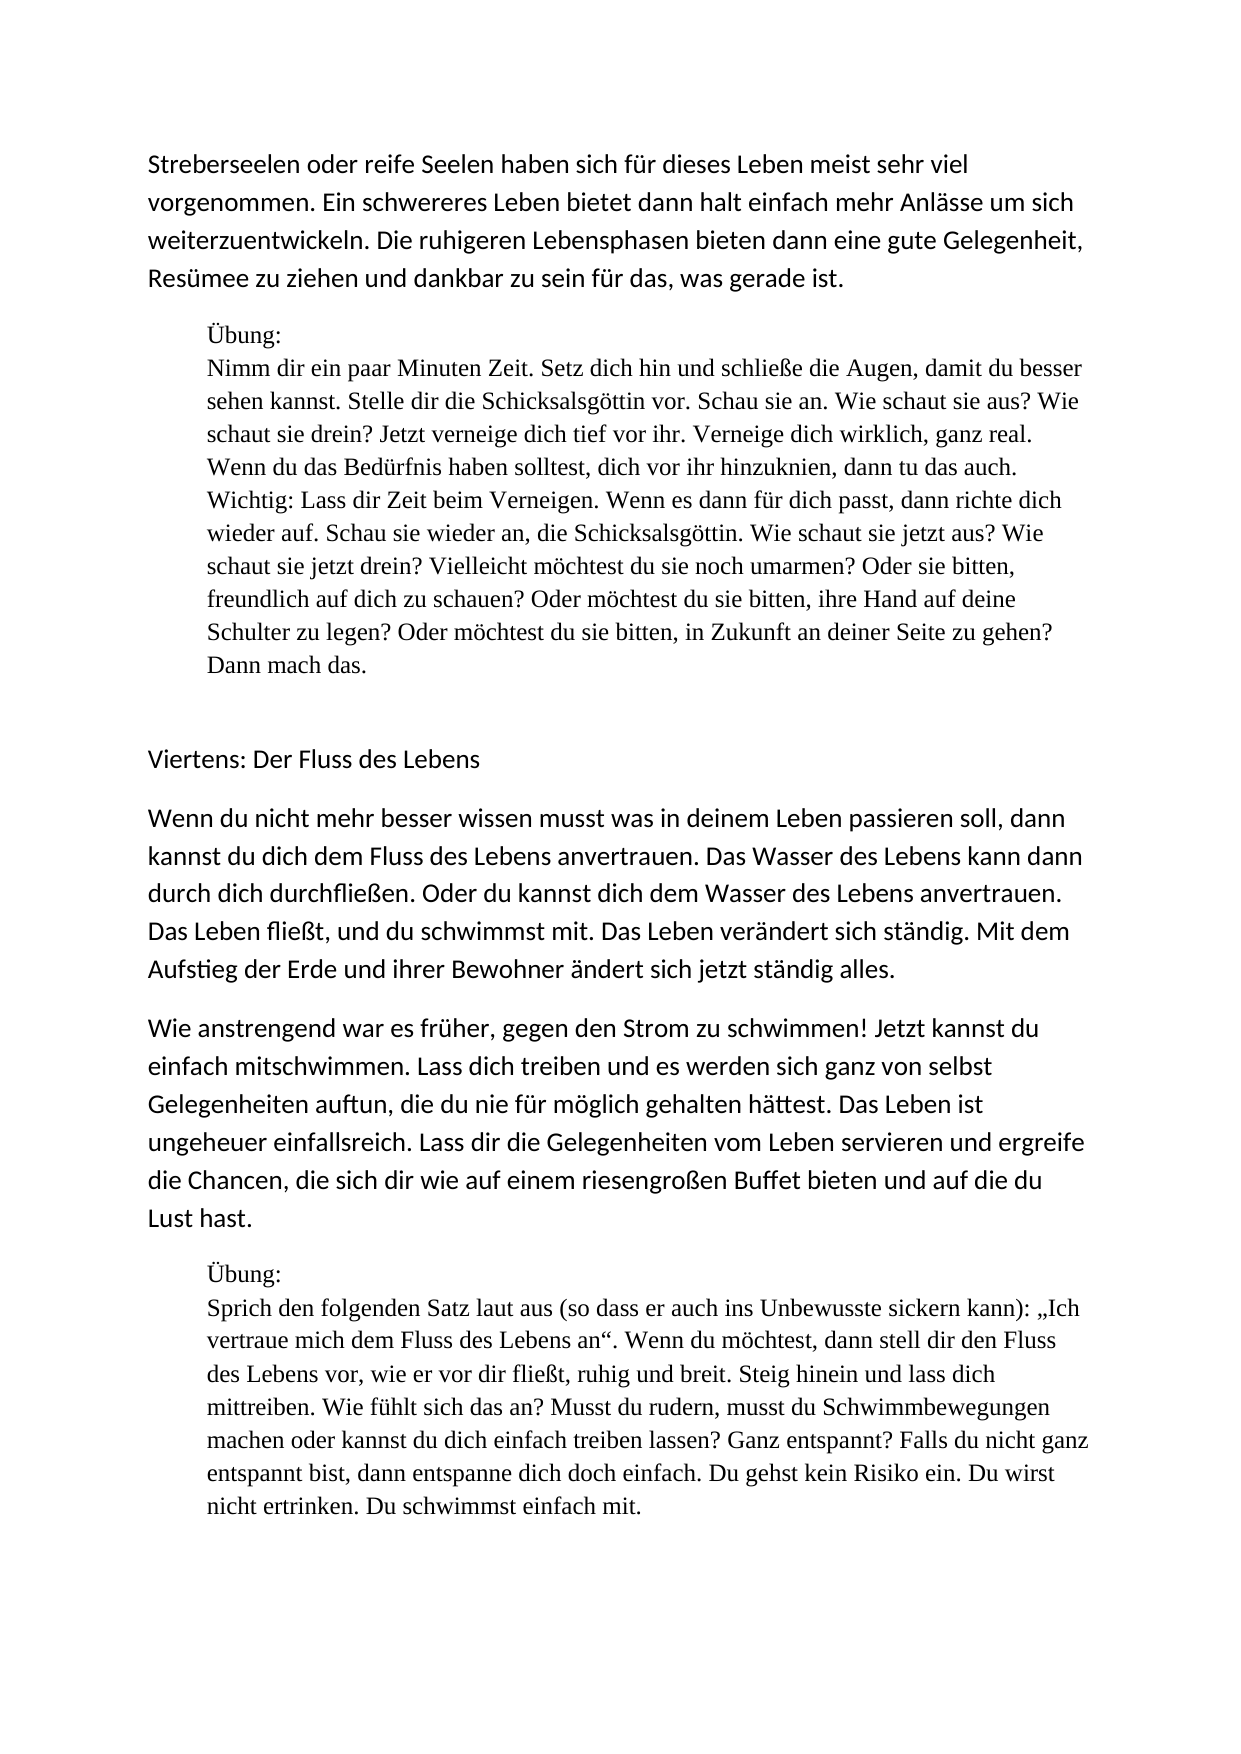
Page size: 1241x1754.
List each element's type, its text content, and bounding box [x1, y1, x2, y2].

text Übung: [207, 320, 1093, 349]
text Übung: [207, 1259, 1093, 1288]
text Wichtig: Lass dir Zeit beim Verneigen. Wenn es dann für dich passt, dann richte dich wieder auf. Schau sie wieder an, die Schicksalsgöttin. Wie schaut sie jetzt aus? Wie schaut sie jetzt drein? Vielleicht möchtest du sie noch umarmen? Oder sie bitten, freundlich auf dich zu schauen? Oder möchtest du sie bitten, ihre Hand auf deine Schulter zu legen? Oder möchtest du sie bitten, in Zukunft an deiner Seite zu gehen? Dann mach das. [207, 485, 1093, 679]
text Wenn du nicht mehr besser wissen musst was in deinem Leben passieren soll, dann kannst du dich dem Fluss des Lebens anvertrauen. Das Wasser des Lebens kann dann durch dich durchfließen. Oder du kannst dich dem Wasser des Lebens anvertrauen. Das Leben fließt, und du schwimmst mit. Das Leben verändert sich ständig. Mit dem Aufstieg der Erde und ihrer Bewohner ändert sich jetzt ständig alles. [148, 801, 1093, 986]
text Sprich den folgenden Satz laut aus (so dass er auch ins Unbewusste sickern kann): „Ich vertraue mich dem Fluss des Lebens an“. Wenn du möchtest, dann stell dir den Fluss des Lebens vor, wie er vor dir fließt, ruhig und breit. Steig hinein und lass dich mittreiben. Wie fühlt sich das an? Musst du rudern, musst du Schwimmbewegungen machen oder kannst du dich einfach treiben lassen? Ganz entspannt? Falls du nicht ganz entspannt bist, dann entspanne dich doch einfach. Du gehst kein Risiko ein. Du wirst nicht ertrinken. Du schwimmst einfach mit. [207, 1293, 1093, 1519]
text Wie anstrengend war es früher, gegen den Strom zu schwimmen! Jetzt kannst du einfach mitschwimmen. Lass dich treiben und es werden sich ganz von selbst Gelegenheiten auftun, die du nie für möglich gehalten hättest. Das Leben ist ungeheuer einfallsreich. Lass dir die Gelegenheiten vom Leben servieren und ergreife die Chancen, die sich dir wie auf einem riesengroßen Buffet bieten und auf die du Lust hast. [148, 1011, 1093, 1234]
text Viertens: Der Fluss des Lebens [148, 742, 1093, 775]
text Nimm dir ein paar Minuten Zeit. Setz dich hin und schließe die Augen, damit du besser sehen kannst. Stelle dir die Schicksalsgöttin vor. Schau sie an. Wie schaut sie aus? Wie schaut sie drein? Jetzt verneige dich tief vor ihr. Verneige dich wirklich, ganz real. Wenn du das Bedürfnis haben solltest, dich vor ihr hinzuknien, dann tu das auch. [207, 353, 1093, 481]
text Streberseelen oder reife Seelen haben sich für dieses Leben meist sehr viel vorgenommen. Ein schwereres Leben bietet dann halt einfach mehr Anlässe um sich weiterzuentwickeln. Die ruhigeren Lebensphasen bieten dann eine gute Gelegenheit, Resümee zu ziehen und dankbar zu sein für das, was gerade ist. [148, 148, 1093, 294]
